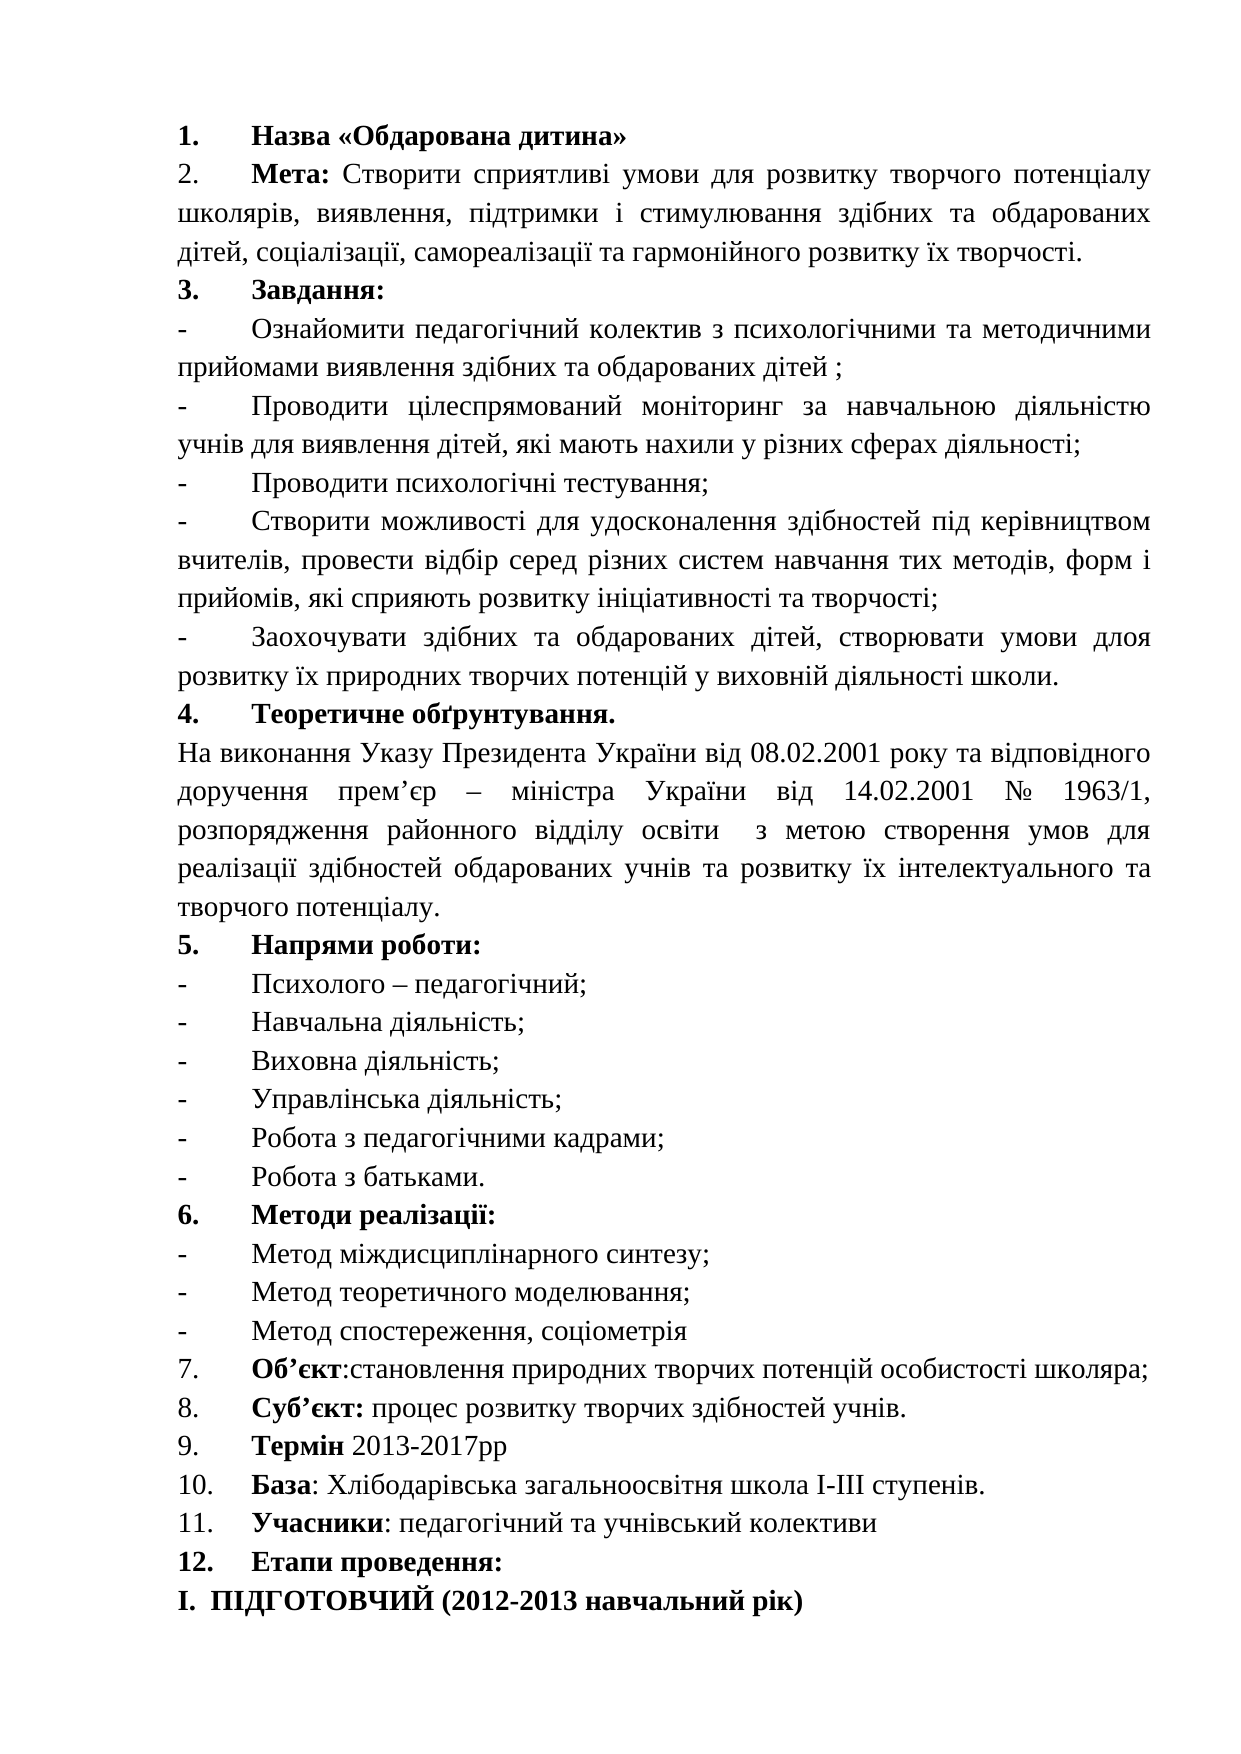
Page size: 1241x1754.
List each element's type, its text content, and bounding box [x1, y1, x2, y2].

list Робота з педагогічними кадрами; [177, 1120, 1152, 1154]
list Психолого – педагогічний; [177, 966, 1152, 999]
list Управлінська діяльність; [177, 1082, 1152, 1115]
list Виховна діяльність; [177, 1043, 1152, 1077]
list Мета: Створити сприятливі умови для розвитку творчого потенціалу школярів, виявлення, підтримки і стимулювання здібних та обдарованих дітей, соціалізації, самореалізації та гармонійного розвитку їх творчості. [177, 157, 1152, 267]
list Проводити цілеспрямований моніторинг за навчальною діяльністю учнів для виявлення дітей, які мають нахили у різних сферах діяльності; [177, 388, 1152, 460]
list Завдання: [177, 272, 1152, 306]
list Назва «Обдарована дитина» [177, 118, 1152, 152]
list Проводити психологічні тестування; [177, 465, 1152, 498]
list Створити можливості для удосконалення здібностей під керівництвом вчителів, провести відбір серед різних систем навчання тих методів, форм і прийомів, які сприяють розвитку ініціативності та творчості; [177, 503, 1152, 614]
list Етапи проведення: [177, 1544, 1152, 1578]
list Суб’єкт: процес розвитку творчих здібностей учнів. [177, 1390, 1152, 1423]
list Ознайомити педагогічний колектив з психологічними та методичними прийомами виявлення здібних та обдарованих дітей ; [177, 311, 1152, 383]
list Заохочувати здібних та обдарованих дітей, створювати умови длоя розвитку їх природних творчих потенцій у виховній діяльності школи. [177, 619, 1152, 691]
list Робота з батьками. [177, 1159, 1152, 1192]
list Методи реалізації: [177, 1197, 1152, 1231]
list Напрями роботи: [177, 927, 1152, 961]
list Термін 2013-2017рр [177, 1428, 1152, 1462]
list Навчальна діяльність; [177, 1004, 1152, 1038]
list База: Хлібодарівська загальноосвітня школа І-ІІІ ступенів. [177, 1467, 1152, 1501]
list Метод теоретичного моделювання; [177, 1274, 1152, 1308]
list Метод міждисциплінарного синтезу; [177, 1236, 1152, 1269]
list Учасники: педагогічний та учнівський колективи [177, 1506, 1152, 1539]
list Теоретичне обґрунтування. [177, 696, 1152, 730]
list Метод спостереження, соціометрія [177, 1313, 1152, 1346]
list І. ПІДГОТОВЧИЙ (2012-2013 навчальний рік) [177, 1583, 1152, 1616]
list На виконання Указу Президента України від 08.02.2001 року та відповідного доручення прем’єр – міністра України від 14.02.2001 № 1963/1, розпорядження районного відділу освіти з метою створення умов для реалізації здібностей обдарованих учнів та розвитку їх інтелектуального та творчого потенціалу. [177, 735, 1152, 922]
list Об’єкт:становлення природних творчих потенцій особистості школяра; [177, 1351, 1152, 1385]
